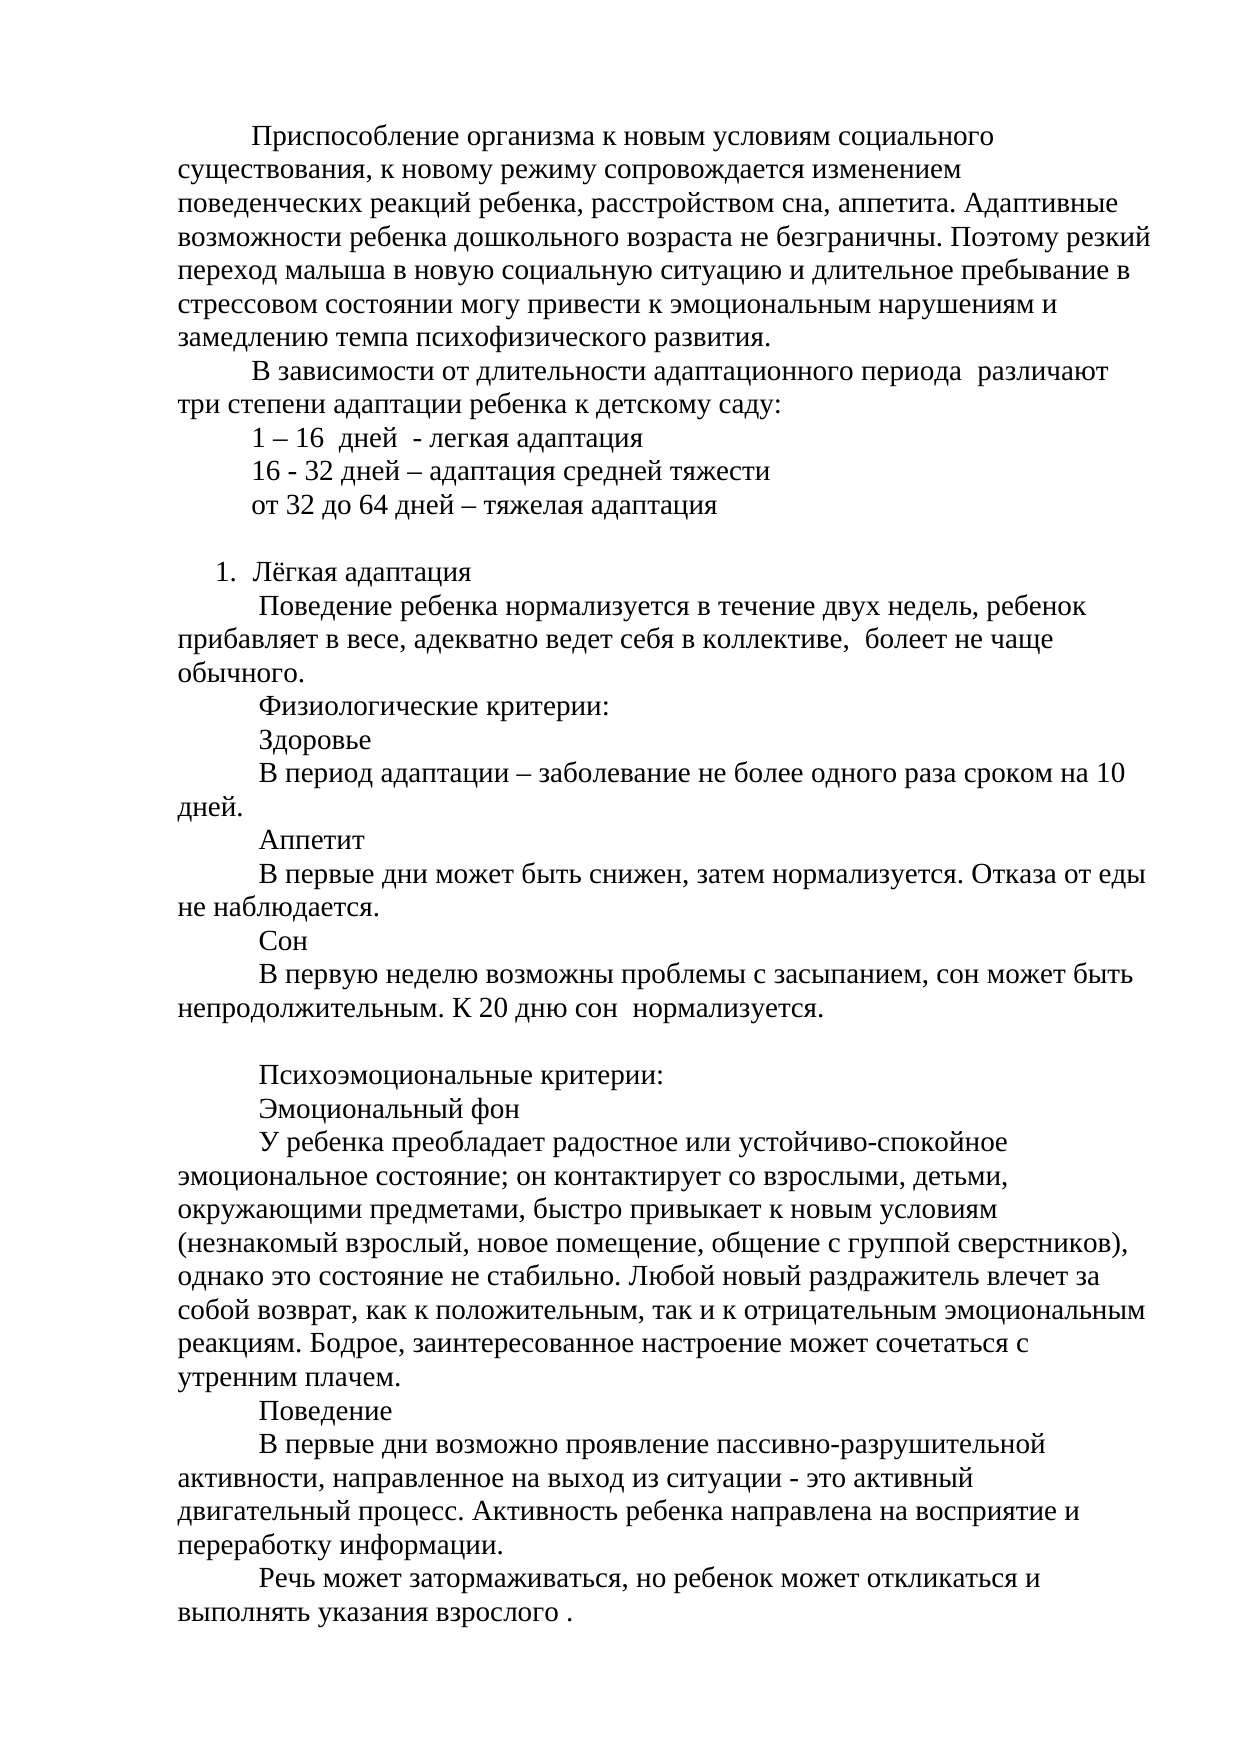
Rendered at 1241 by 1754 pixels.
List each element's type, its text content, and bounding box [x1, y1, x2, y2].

text Эмоциональный фон [177, 1091, 1152, 1124]
text 1 – 16 дней - легкая адаптация [177, 420, 1152, 453]
text Физиологические критерии: [177, 688, 1152, 722]
text Сон [177, 923, 1152, 957]
text У ребенка преобладает радостное или устойчиво-спокойное эмоциональное состояние; он контактирует со взрослыми, детьми, окружающими предметами, быстро привыкает к новым условиям (незнакомый взрослый, новое помещение, общение с группой сверстников), однако это состояние не стабильно. Любой новый раздражитель влечет за собой возврат, как к положительным, так и к отрицательным эмоциональным реакциям. Бодрое, заинтересованное настроение может сочетаться с утренним плачем. [177, 1124, 1152, 1393]
text В зависимости от длительности адаптационного периода различают три степени адаптации ребенка к детскому саду: [177, 353, 1152, 420]
text Приспособление организма к новым условиям социального существования, к новому режиму сопровождается изменением поведенческих реакций ребенка, расстройством сна, аппетита. Адаптивные возможности ребенка дошкольного возраста не безграничны. Поэтому резкий переход малыша в новую социальную ситуацию и длительное пребывание в стрессовом состоянии могу привести к эмоциональным нарушениям и замедлению темпа психофизического развития. [177, 118, 1152, 353]
text В первую неделю возможны проблемы с засыпанием, сон может быть непродолжительным. К 20 дню сон нормализуется. [177, 957, 1152, 1024]
text Психоэмоциональные критерии: [177, 1057, 1152, 1091]
list Лёгкая адаптация [215, 554, 1152, 588]
text 16 - 32 дней – адаптация средней тяжести [177, 453, 1152, 487]
text Поведение [177, 1393, 1152, 1426]
text В первые дни возможно проявление пассивно-разрушительной активности, направленное на выход из ситуации - это активный двигательный процесс. Активность ребенка направлена на восприятие и переработку информации. [177, 1426, 1152, 1560]
text от 32 до 64 дней – тяжелая адаптация [177, 487, 1152, 521]
text Речь может затормаживаться, но ребенок может откликаться и выполнять указания взрослого . [177, 1560, 1152, 1627]
text В первые дни может быть снижен, затем нормализуется. Отказа от еды не наблюдается. [177, 856, 1152, 923]
text Здоровье [177, 722, 1152, 755]
text Поведение ребенка нормализуется в течение двух недель, ребенок прибавляет в весе, адекватно ведет себя в коллективе, болеет не чаще обычного. [177, 588, 1152, 688]
text Аппетит [177, 822, 1152, 856]
text В период адаптации – заболевание не более одного раза сроком на 10 дней. [177, 755, 1152, 822]
